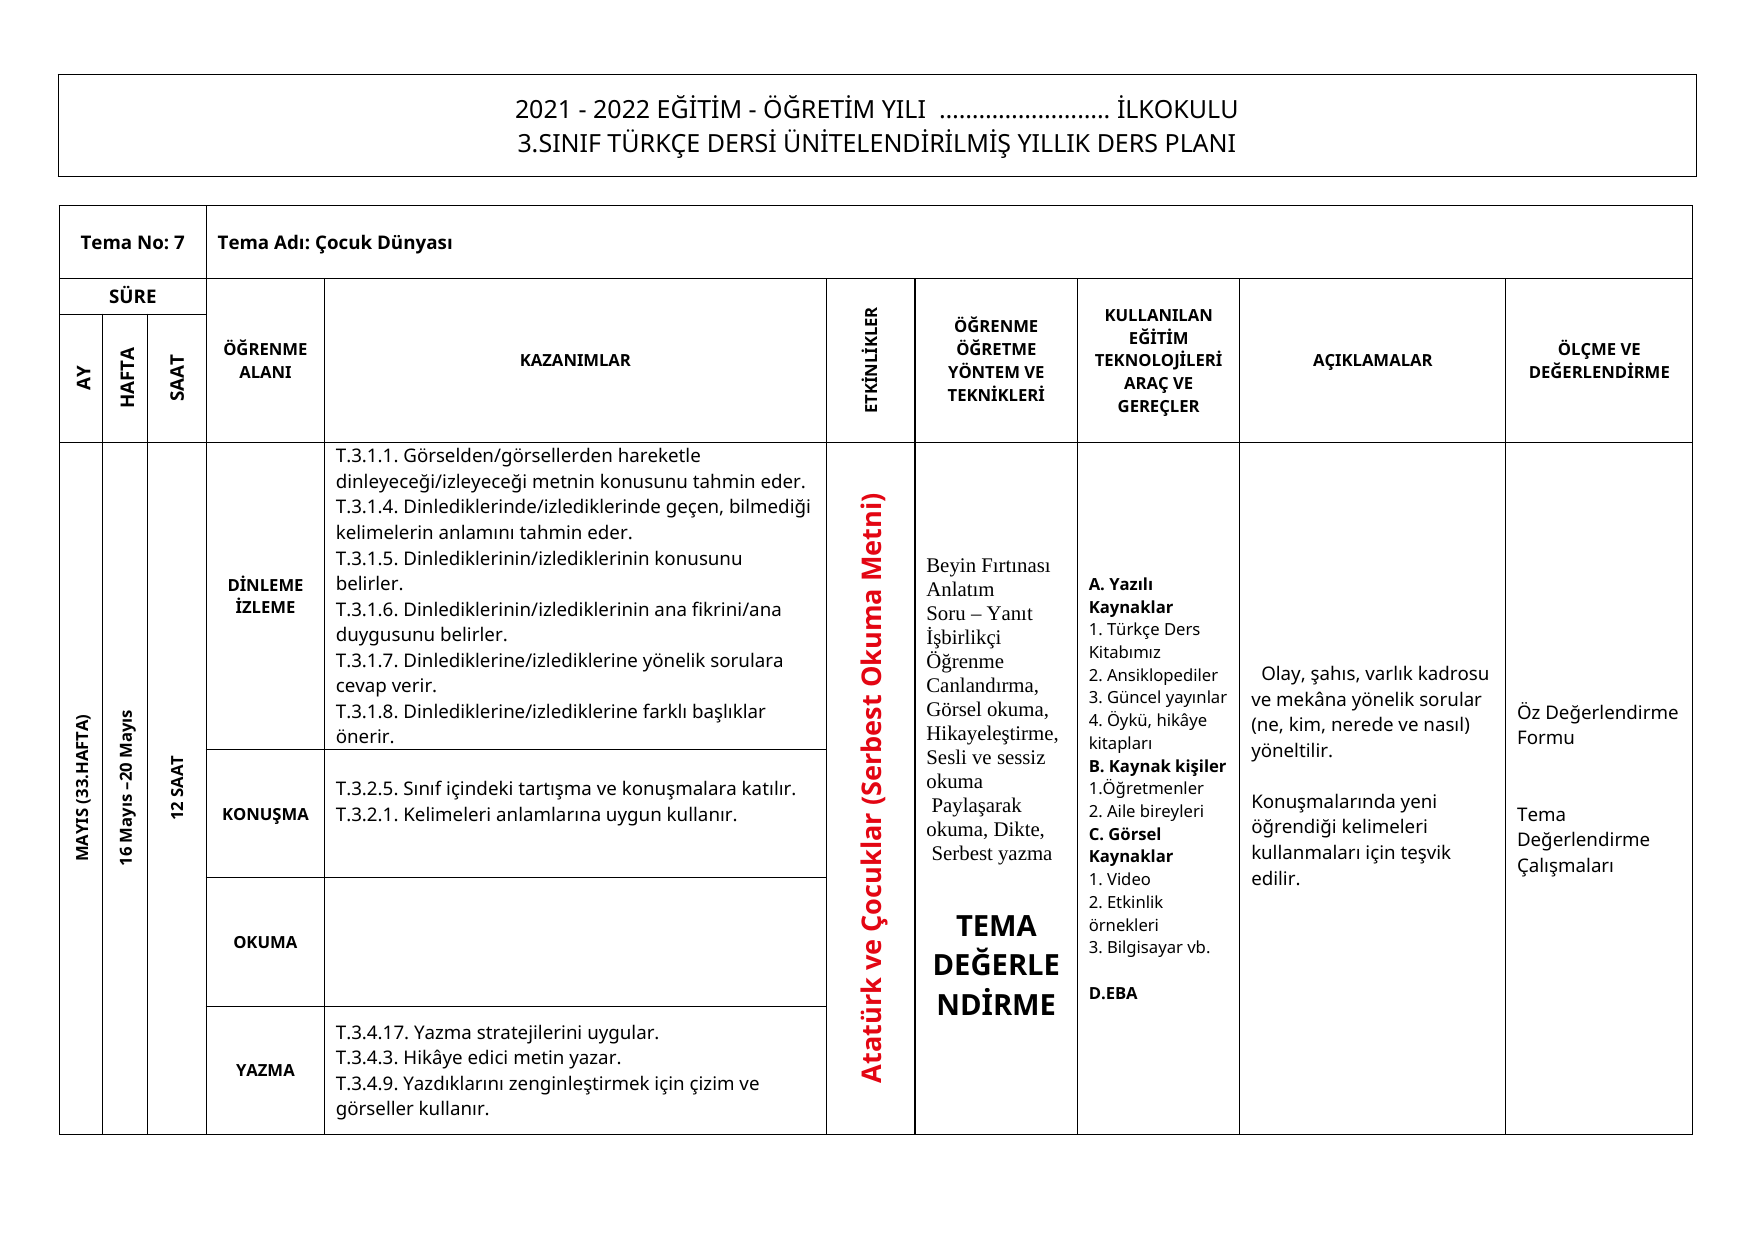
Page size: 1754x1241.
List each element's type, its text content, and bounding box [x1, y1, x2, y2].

table_cell Atatürk ve Çocuklar (Serbest Okuma Metni) [827, 443, 914, 1134]
table_cell SAAT [148, 315, 206, 442]
table_cell Öz Değerlendirme Formu Tema Değerlendirme Çalışmaları [1506, 443, 1692, 1134]
table_cell Olay, şahıs, varlık kadrosu ve mekâna yönelik sorular (ne, kim, nerede ve nasıl) yöneltilir. Konuşmalarında yeni öğrendiği kelimeleri kullanmaları için teşvik edilir. [1240, 443, 1505, 1134]
table_cell [325, 878, 826, 1006]
table_cell ETKİNLİKLER [827, 279, 914, 442]
table_cell 16 Mayıs –20 Mayıs [103, 443, 147, 1134]
table_cell HAFTA [103, 315, 147, 442]
table_cell KONUŞMA [207, 750, 324, 877]
table_cell ÖĞRENME ÖĞRETME YÖNTEM VE TEKNİKLERİ [916, 279, 1077, 442]
table_cell T.3.2.5. Sınıf içindeki tartışma ve konuşmalara katılır. T.3.2.1. Kelimeleri anlamlarına uygun kullanır. [325, 750, 826, 877]
table_header Tema Adı: Çocuk Dünyası [207, 206, 1692, 278]
table_cell DİNLEME İZLEME [207, 443, 324, 749]
table_cell KAZANIMLAR [325, 279, 826, 442]
table_cell SÜRE [60, 279, 206, 313]
table_cell Beyin Fırtınası Anlatım Soru – Yanıt İşbirlikçi Öğrenme Canlandırma, Görsel okuma, Hikayeleştirme, Sesli ve sessiz okuma Paylaşarak okuma, Dikte, Serbest yazma TEMA DEĞERLENDİRME [916, 443, 1077, 1134]
table_cell T.3.1.1. Görselden/görsellerden hareketle dinleyeceği/izleyeceği metnin konusunu tahmin eder. T.3.1.4. Dinlediklerinde/izlediklerinde geçen, bilmediği kelimelerin anlamını tahmin eder. T.3.1.5. Dinlediklerinin/izlediklerinin konusunu belirler. T.3.1.6. Dinlediklerinin/izlediklerinin ana fikrini/ana duygusunu belirler. T.3.1.7. Dinlediklerine/izlediklerine yönelik sorulara cevap verir. T.3.1.8. Dinlediklerine/izlediklerine farklı başlıklar önerir. [325, 443, 826, 749]
table_cell YAZMA [207, 1007, 324, 1134]
table_cell OKUMA [207, 878, 324, 1006]
table_header Tema No: 7 [60, 206, 206, 278]
table_cell A. Yazılı Kaynaklar 1. Türkçe Ders Kitabımız 2. Ansiklopediler 3. Güncel yayınlar 4. Öykü, hikâye kitapları B. Kaynak kişiler 1.Öğretmenler 2. Aile bireyleri C. Görsel Kaynaklar 1. Video 2. Etkinlik örnekleri 3. Bilgisayar vb. D.EBA [1078, 443, 1239, 1134]
table_cell ÖĞRENME ALANI [207, 279, 324, 442]
table_cell MAYIS (33.HAFTA) [60, 443, 102, 1134]
table_cell T.3.4.17. Yazma stratejilerini uygular. T.3.4.3. Hikâye edici metin yazar. T.3.4.9. Yazdıklarını zenginleştirmek için çizim ve görseller kullanır. [325, 1007, 826, 1134]
table_cell AY [60, 315, 102, 442]
table_cell AÇIKLAMALAR [1240, 279, 1505, 442]
table_cell ÖLÇME VE DEĞERLENDİRME [1506, 279, 1692, 442]
table_cell KULLANILAN EĞİTİM TEKNOLOJİLERİ ARAÇ VE GEREÇLER [1078, 279, 1239, 442]
table_cell 12 SAAT [148, 443, 206, 1134]
